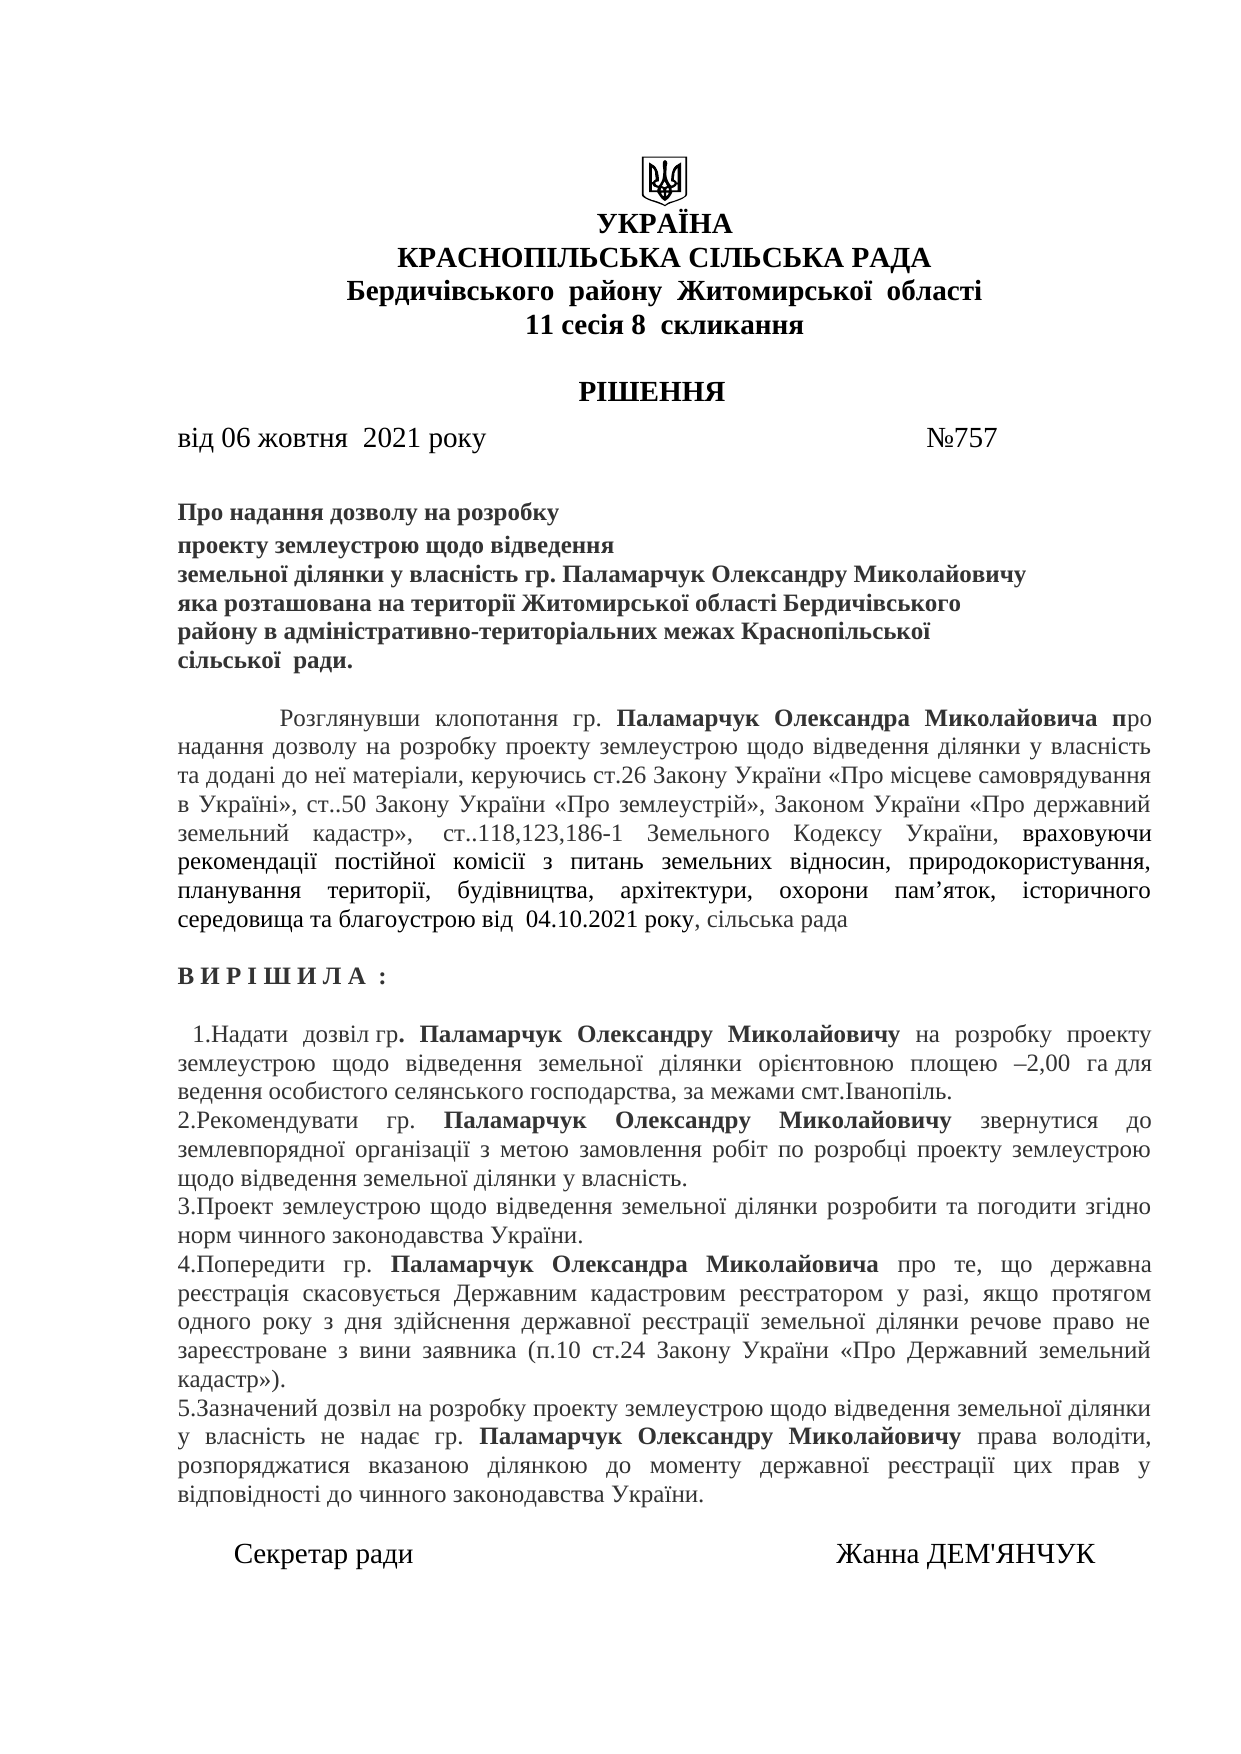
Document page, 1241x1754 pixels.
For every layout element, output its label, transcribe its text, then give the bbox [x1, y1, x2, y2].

text Розглянувши клопотання гр. Паламарчук Олександра Миколайовича про надання дозволу на розробку проекту землеустрою щодо відведення ділянки у власність та додані до неї матеріали, керуючись ст.26 Закону України «Про місцеве самоврядування в Україні», ст..50 Закону України «Про землеустрій», Законом України «Про державний земельний кадастр», ст..118,123,186-1 Земельного Кодексу України, враховуючи рекомендації постійної комісії з питань земельних відносин, природокористування, планування території, будівництва, архітектури, охорони пам’яток, історичного середовища та благоустрою від 04.10.2021 року, сільська рада [177, 703, 1152, 933]
text 5.Зазначений дозвіл на розробку проекту землеустрою щодо відведення земельної ділянки у власність не надає гр. Паламарчук Олександру Миколайовичу права володіти, розпоряджатися вказаною ділянкою до моменту державної реєстрації цих прав у відповідності до чинного законодавства України. [177, 1393, 1152, 1508]
text 2.Рекомендувати гр. Паламарчук Олександру Миколайовичу звернутися до землевпорядної організації з метою замовлення робіт по розробці проекту землеустрою щодо відведення земельної ділянки у власність. [177, 1105, 1152, 1191]
text В И Р І Ш И Л А : [177, 961, 1152, 990]
text 11 сесія 8 скликання [177, 307, 1152, 340]
text Секретар ради Жанна ДЕМ'ЯНЧУК [177, 1536, 1152, 1570]
text 3.Проект землеустрою щодо відведення земельної ділянки розробити та погодити згідно норм чинного законодавства України. [177, 1191, 1152, 1249]
text УКРАЇНА [177, 206, 1152, 240]
text РІШЕННЯ [177, 374, 1152, 407]
text Бердичівського району Житомирської області [177, 273, 1152, 307]
text Про надання дозволу на розробку [177, 497, 1152, 526]
text проекту землеустрою щодо відведення [177, 530, 1040, 559]
text 4.Попередити гр. Паламарчук Олександра Миколайовича про те, що державна реєстрація скасовується Державним кадастровим реєстратором у разі, якщо протягом одного року з дня здійснення державної реєстрації земельної ділянки речове право не зареєстроване з вини заявника (п.10 ст.24 Закону України «Про Державний земельний кадастр»). [177, 1249, 1152, 1393]
text земельної ділянки у власність гр. Паламарчук Олександру Миколайовичу яка розташована на території Житомирської області Бердичівського району в адміністративно-територіальних межах Краснопільської сільської ради. [177, 559, 1040, 674]
text від 06 жовтня 2021 року №757 [177, 420, 1152, 453]
text КРАСНОПІЛЬСЬКА СІЛЬСЬКА РАДА [177, 240, 1152, 273]
text 1.Надати дозвіл гр. Паламарчук Олександру Миколайовичу на розробку проекту землеустрою щодо відведення земельної ділянки орієнтовною площею –2,00 га для ведення особистого селянського господарства, за межами смт.Іванопіль. [177, 1019, 1152, 1105]
